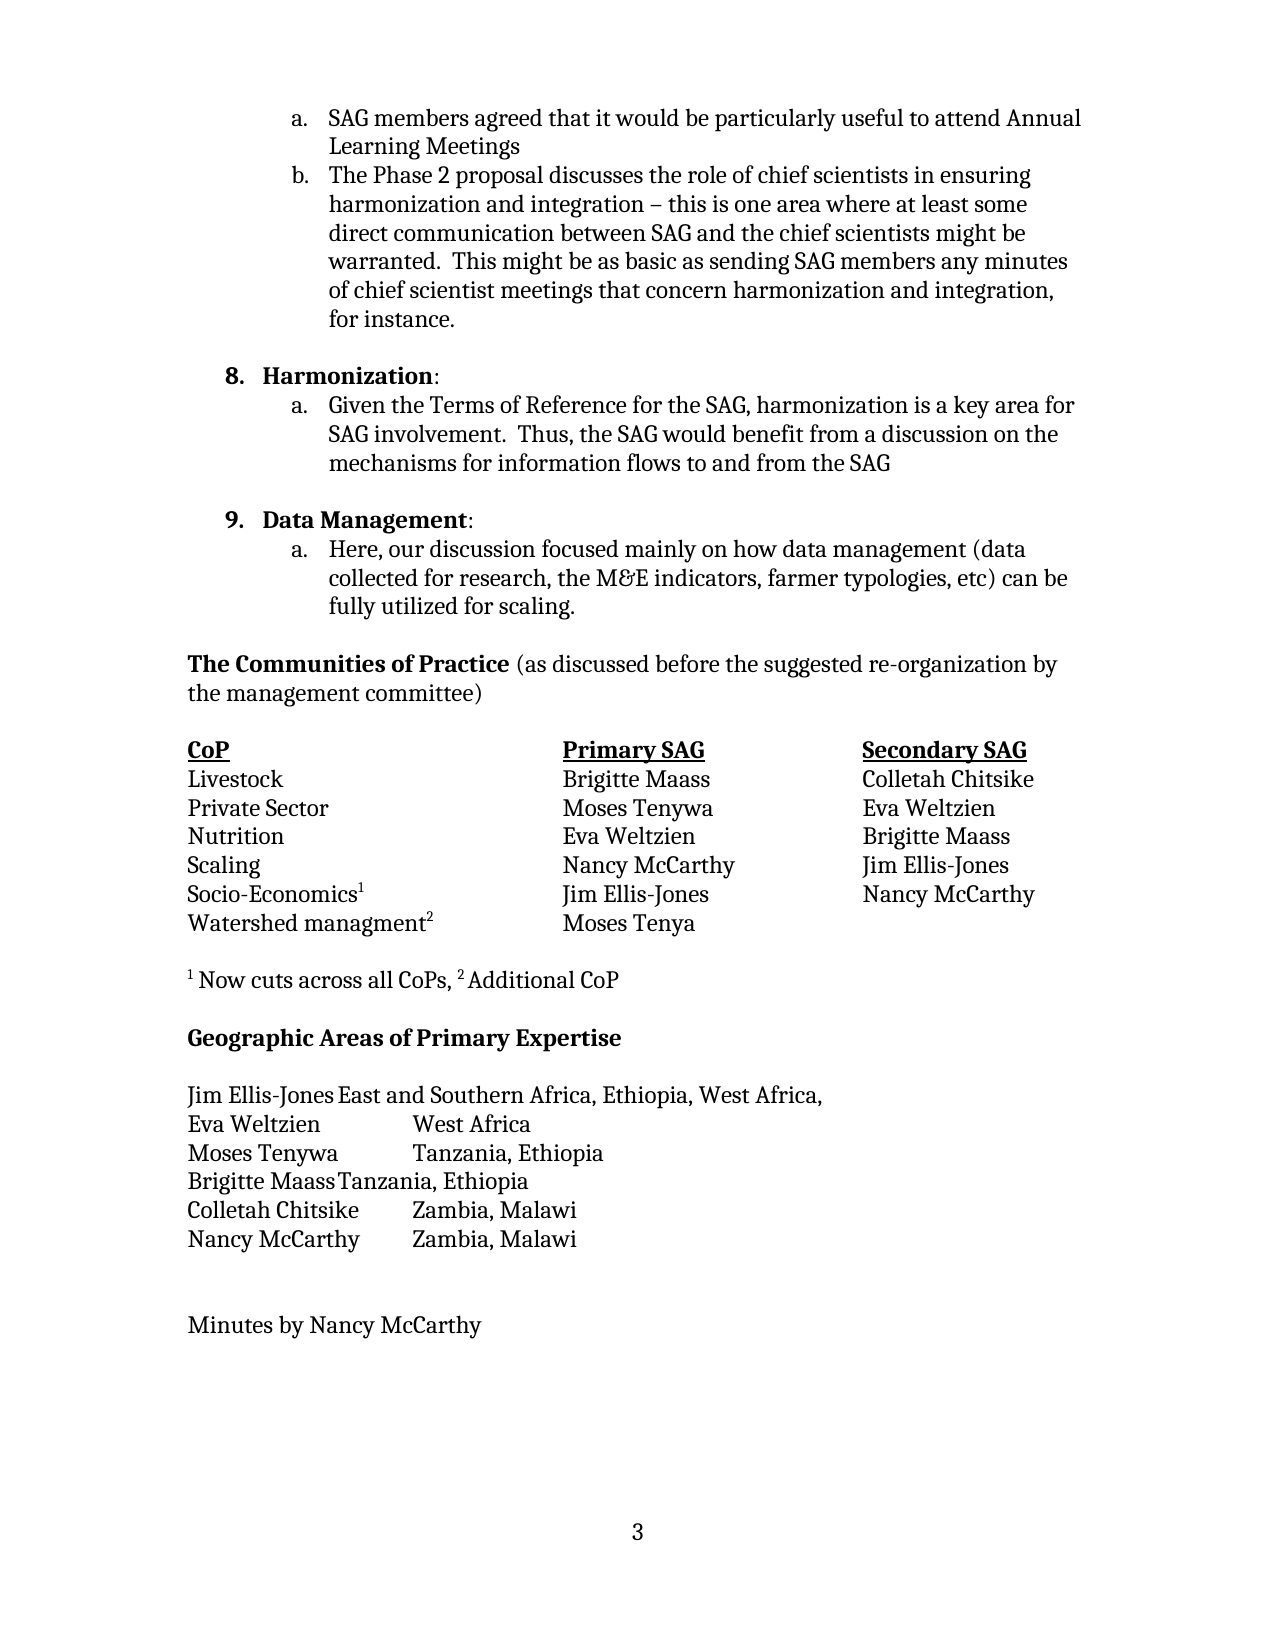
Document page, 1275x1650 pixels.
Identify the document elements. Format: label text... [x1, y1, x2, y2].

list Data Management: [225, 506, 1087, 535]
text Watershed managment2 Moses Tenya [187, 908, 1087, 937]
text Geographic Areas of Primary Expertise [187, 1023, 1087, 1052]
text Scaling Nancy McCarthy Jim Ellis-Jones [187, 851, 1087, 880]
text Livestock Brigitte Maass Colletah Chitsike [187, 765, 1087, 793]
list Here, our discussion focused mainly on how data management (data collected for research, the M&E indicators, farmer typologies, etc) can be fully utilized for scaling. [291, 535, 1087, 621]
text Socio-Economics1 Jim Ellis-Jones Nancy McCarthy [187, 880, 1087, 908]
text Private Sector Moses Tenywa Eva Weltzien [187, 793, 1087, 822]
text Brigitte Maass Tanzania, Ethiopia [187, 1167, 1087, 1196]
text Nancy McCarthy Zambia, Malawi [187, 1225, 1087, 1253]
list SAG members agreed that it would be particularly useful to attend Annual Learning Meetings [291, 103, 1087, 161]
text Colletah Chitsike Zambia, Malawi [187, 1196, 1087, 1225]
list Given the Terms of Reference for the SAG, harmonization is a key area for SAG involvement. Thus, the SAG would benefit from a discussion on the mechanisms for information flows to and from the SAG [291, 391, 1087, 477]
text Moses Tenywa Tanzania, Ethiopia [187, 1138, 1087, 1167]
text 1 Now cuts across all CoPs, 2 Additional CoP [187, 966, 1087, 995]
list The Phase 2 proposal discusses the role of chief scientists in ensuring harmonization and integration – this is one area where at least some direct communication between SAG and the chief scientists might be warranted. This might be as basic as sending SAG members any minutes of chief scientist meetings that concern harmonization and integration, for instance. [291, 161, 1087, 333]
text CoP Primary SAG Secondary SAG [187, 736, 1087, 765]
text Jim Ellis-Jones East and Southern Africa, Ethiopia, West Africa, [187, 1081, 1087, 1110]
text The Communities of Practice (as discussed before the suggested re-organization by the management committee) [187, 650, 1087, 707]
text Eva Weltzien West Africa [187, 1110, 1087, 1138]
text Minutes by Nancy McCarthy [187, 1311, 1087, 1340]
list Harmonization: [225, 362, 1087, 391]
text Nutrition Eva Weltzien Brigitte Maass [187, 822, 1087, 851]
